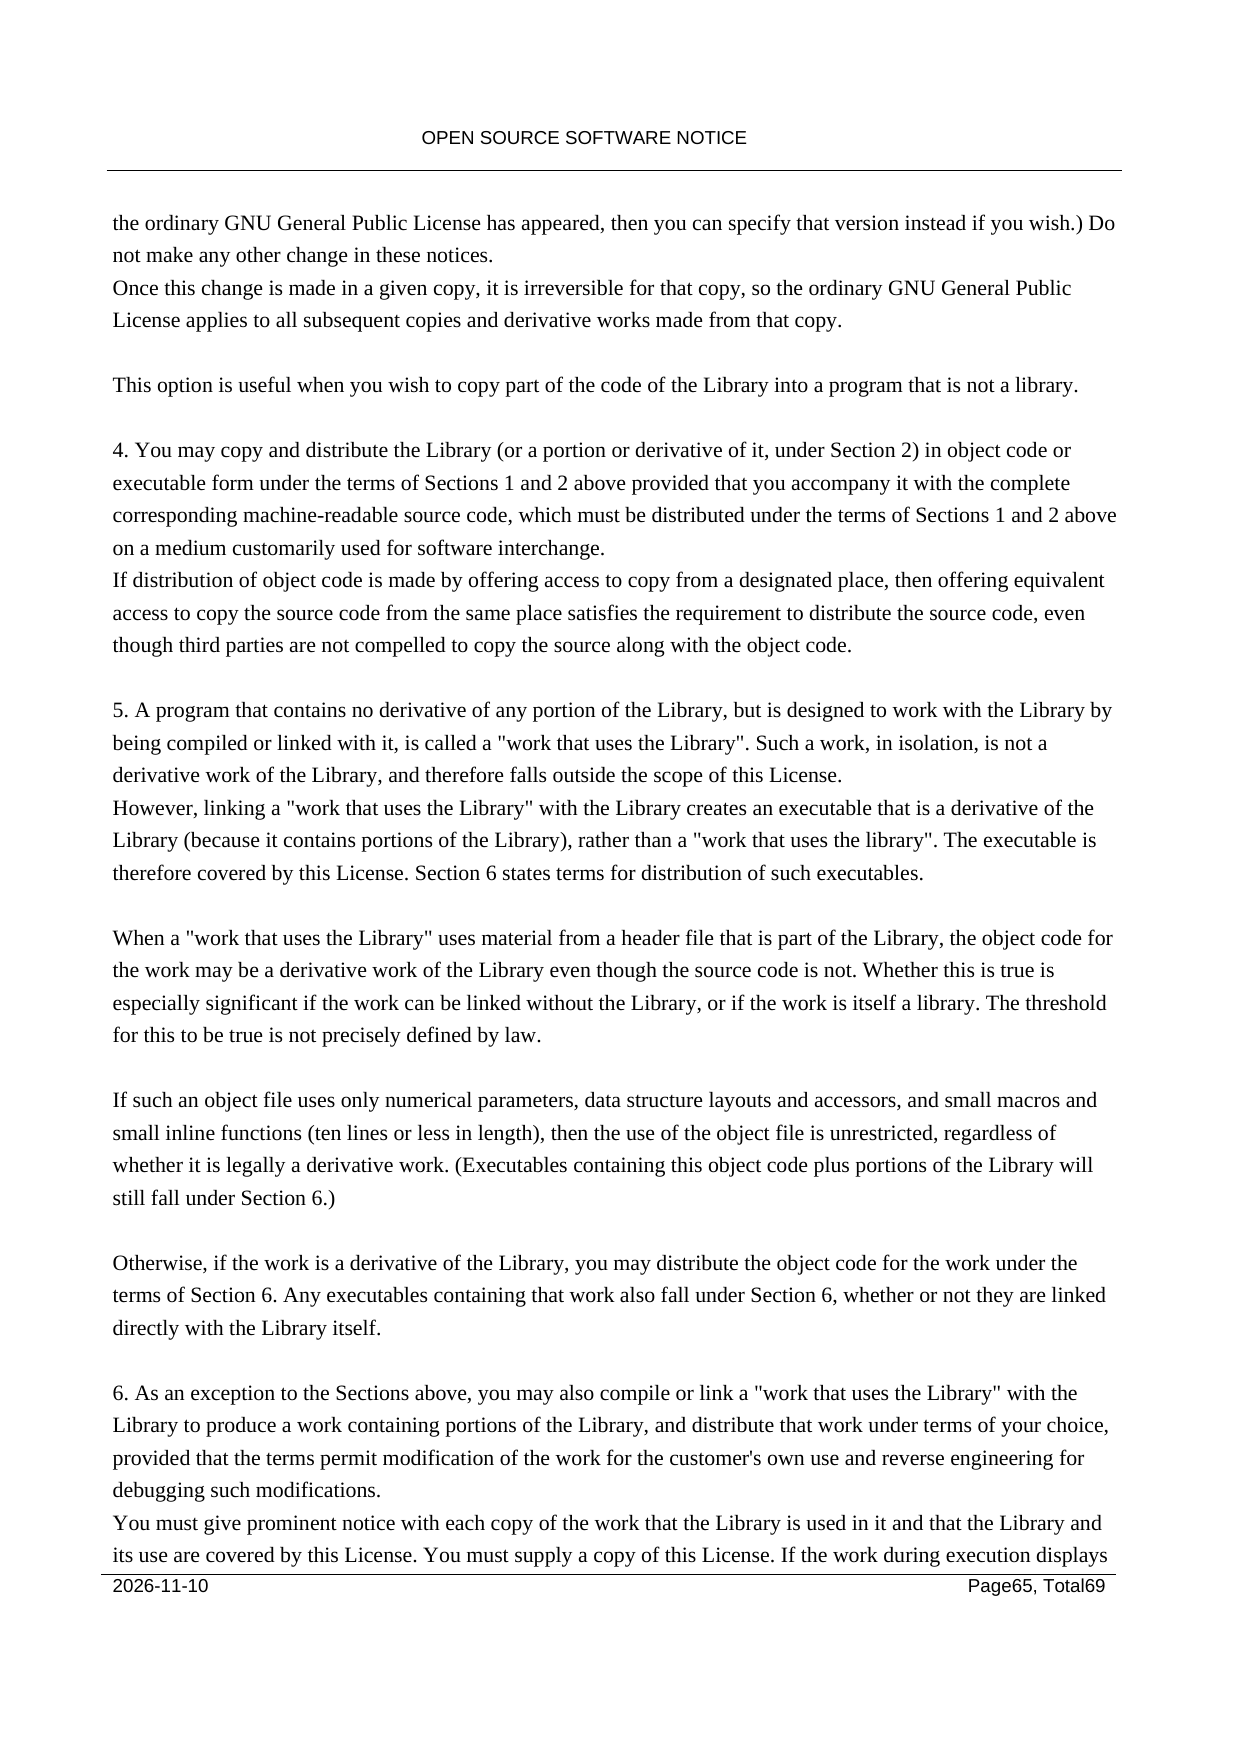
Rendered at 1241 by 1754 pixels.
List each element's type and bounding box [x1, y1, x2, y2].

text [112, 206, 1128, 1571]
